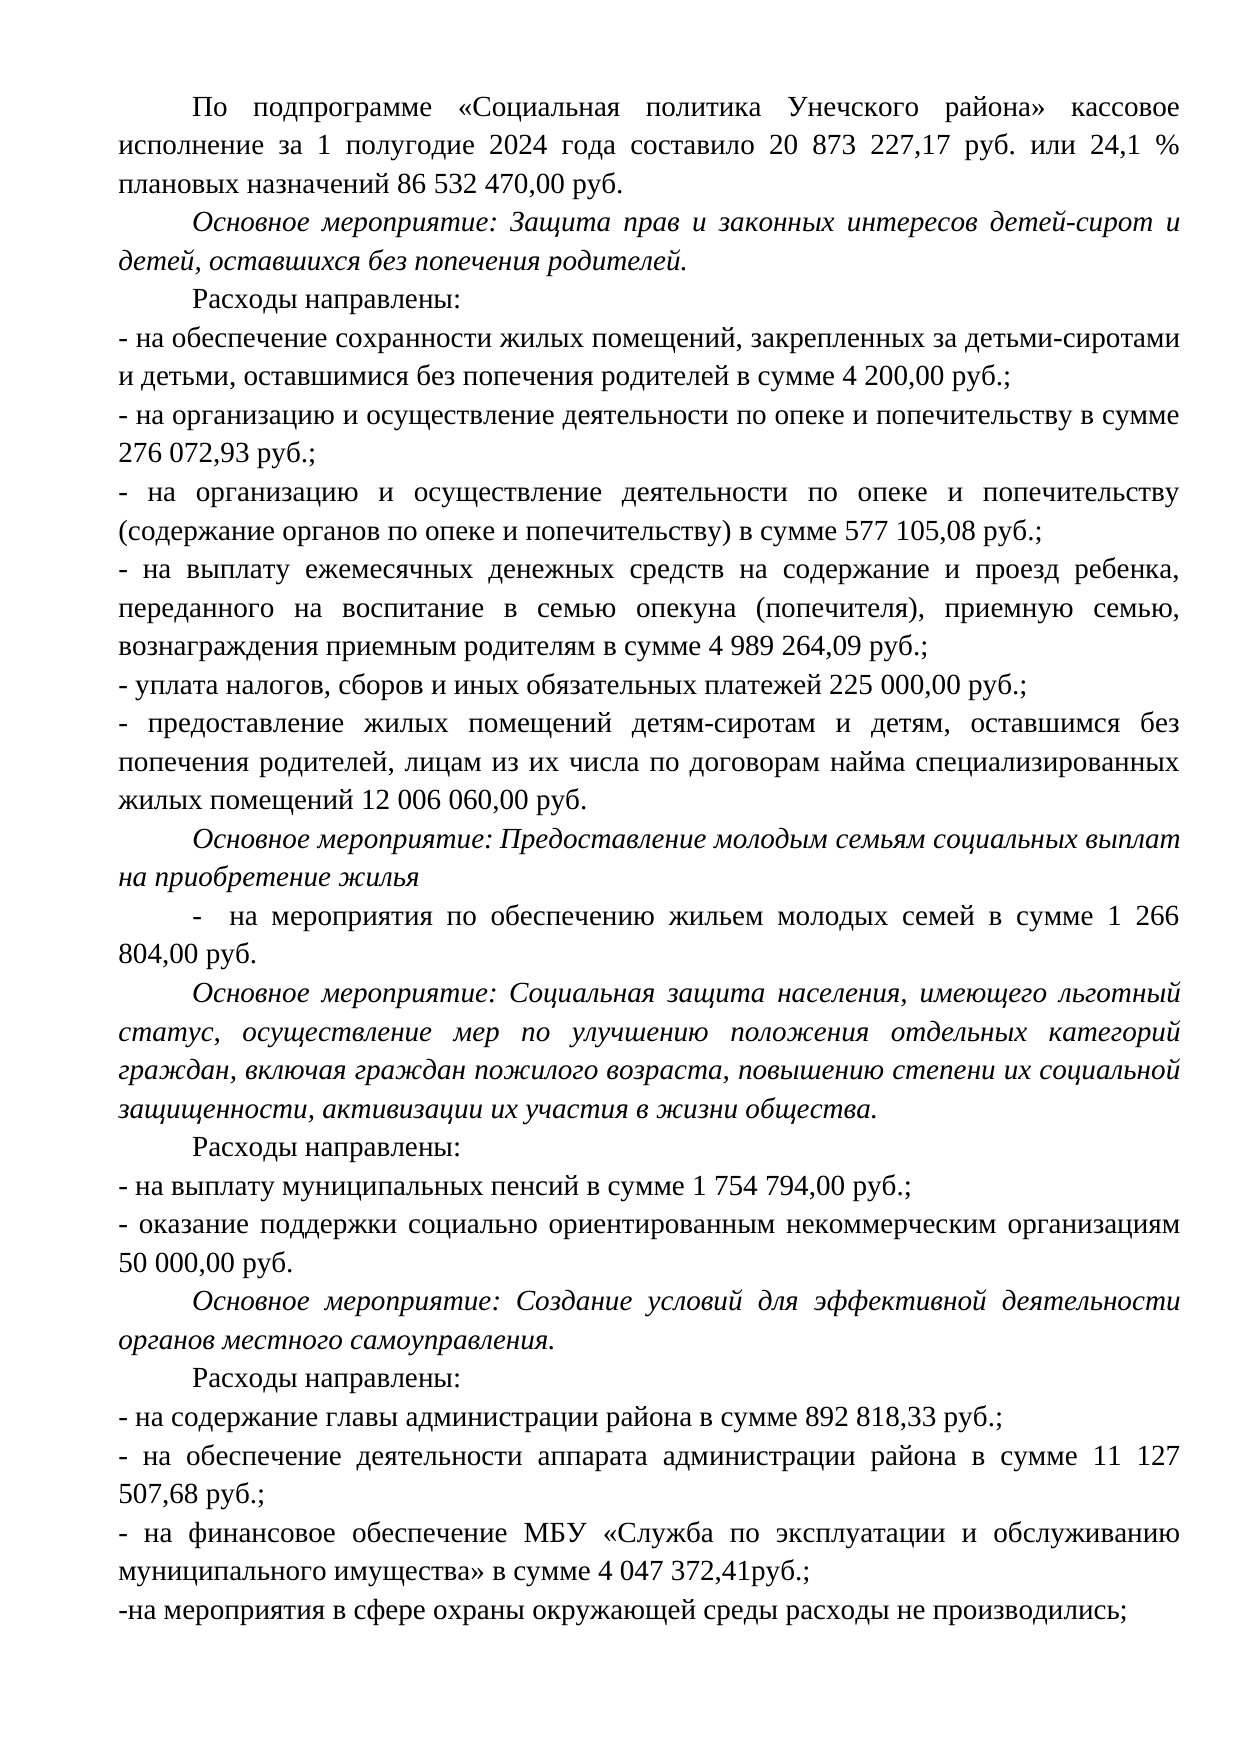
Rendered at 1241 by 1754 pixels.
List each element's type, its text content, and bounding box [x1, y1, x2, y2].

text Основное мероприятие: Предоставление молодым семьям социальных выплат на приобретение жилья [118, 821, 1181, 893]
text - на выплату ежемесячных денежных средств на содержание и проезд ребенка, переданного на воспитание в семью опекуна (попечителя), приемную семью, вознаграждения приемным родителям в сумме 4 989 264,09 руб.; [118, 551, 1181, 662]
text Расходы направлены: [118, 1129, 1181, 1163]
text - на выплату муниципальных пенсий в сумме 1 754 794,00 руб.; [118, 1168, 1181, 1201]
text - на обеспечение сохранности жилых помещений, закрепленных за детьми-сиротами и детьми, оставшимися без попечения родителей в сумме 4 200,00 руб.; [118, 320, 1181, 392]
text - на обеспечение деятельности аппарата администрации района в сумме 11 127 507,68 руб.; [118, 1438, 1181, 1510]
text Расходы направлены: [118, 1361, 1181, 1394]
text По подпрограмме «Социальная политика Унечского района» кассовое исполнение за 1 полугодие 2024 года составило 20 873 227,17 руб. или 24,1 % плановых назначений 86 532 470,00 руб. [118, 89, 1181, 199]
text - оказание поддержки социально ориентированным некоммерческим организациям 50 000,00 руб. [118, 1206, 1181, 1278]
text - на мероприятия по обеспечению жильем молодых семей в сумме 1 266 804,00 руб. [118, 898, 1181, 970]
text Основное мероприятие: Защита прав и законных интересов детей-сирот и детей, оставшихся без попечения родителей. [118, 204, 1181, 276]
text - предоставление жилых помещений детям-сиротам и детям, оставшимся без попечения родителей, лицам из их числа по договорам найма специализированных жилых помещений 12 006 060,00 руб. [118, 705, 1181, 816]
text - уплата налогов, сборов и иных обязательных платежей 225 000,00 руб.; [118, 667, 1181, 700]
text Основное мероприятие: Социальная защита населения, имеющего льготный статус, осуществление мер по улучшению положения отдельных категорий граждан, включая граждан пожилого возраста, повышению степени их социальной защищенности, активизации их участия в жизни общества. [118, 975, 1181, 1124]
text Расходы направлены: [118, 281, 1181, 315]
text - на организацию и осуществление деятельности по опеке и попечительству в сумме 276 072,93 руб.; [118, 397, 1181, 469]
text -на мероприятия в сфере охраны окружающей среды расходы не производились; [118, 1592, 1181, 1625]
text Основное мероприятие: Создание условий для эффективной деятельности органов местного самоуправления. [118, 1283, 1181, 1356]
text - на финансовое обеспечение МБУ «Служба по эксплуатации и обслуживанию муниципального имущества» в сумме 4 047 372,41руб.; [118, 1515, 1181, 1587]
text - на содержание главы администрации района в сумме 892 818,33 руб.; [118, 1399, 1181, 1433]
text - на организацию и осуществление деятельности по опеке и попечительству (содержание органов по опеке и попечительству) в сумме 577 105,08 руб.; [118, 474, 1181, 546]
